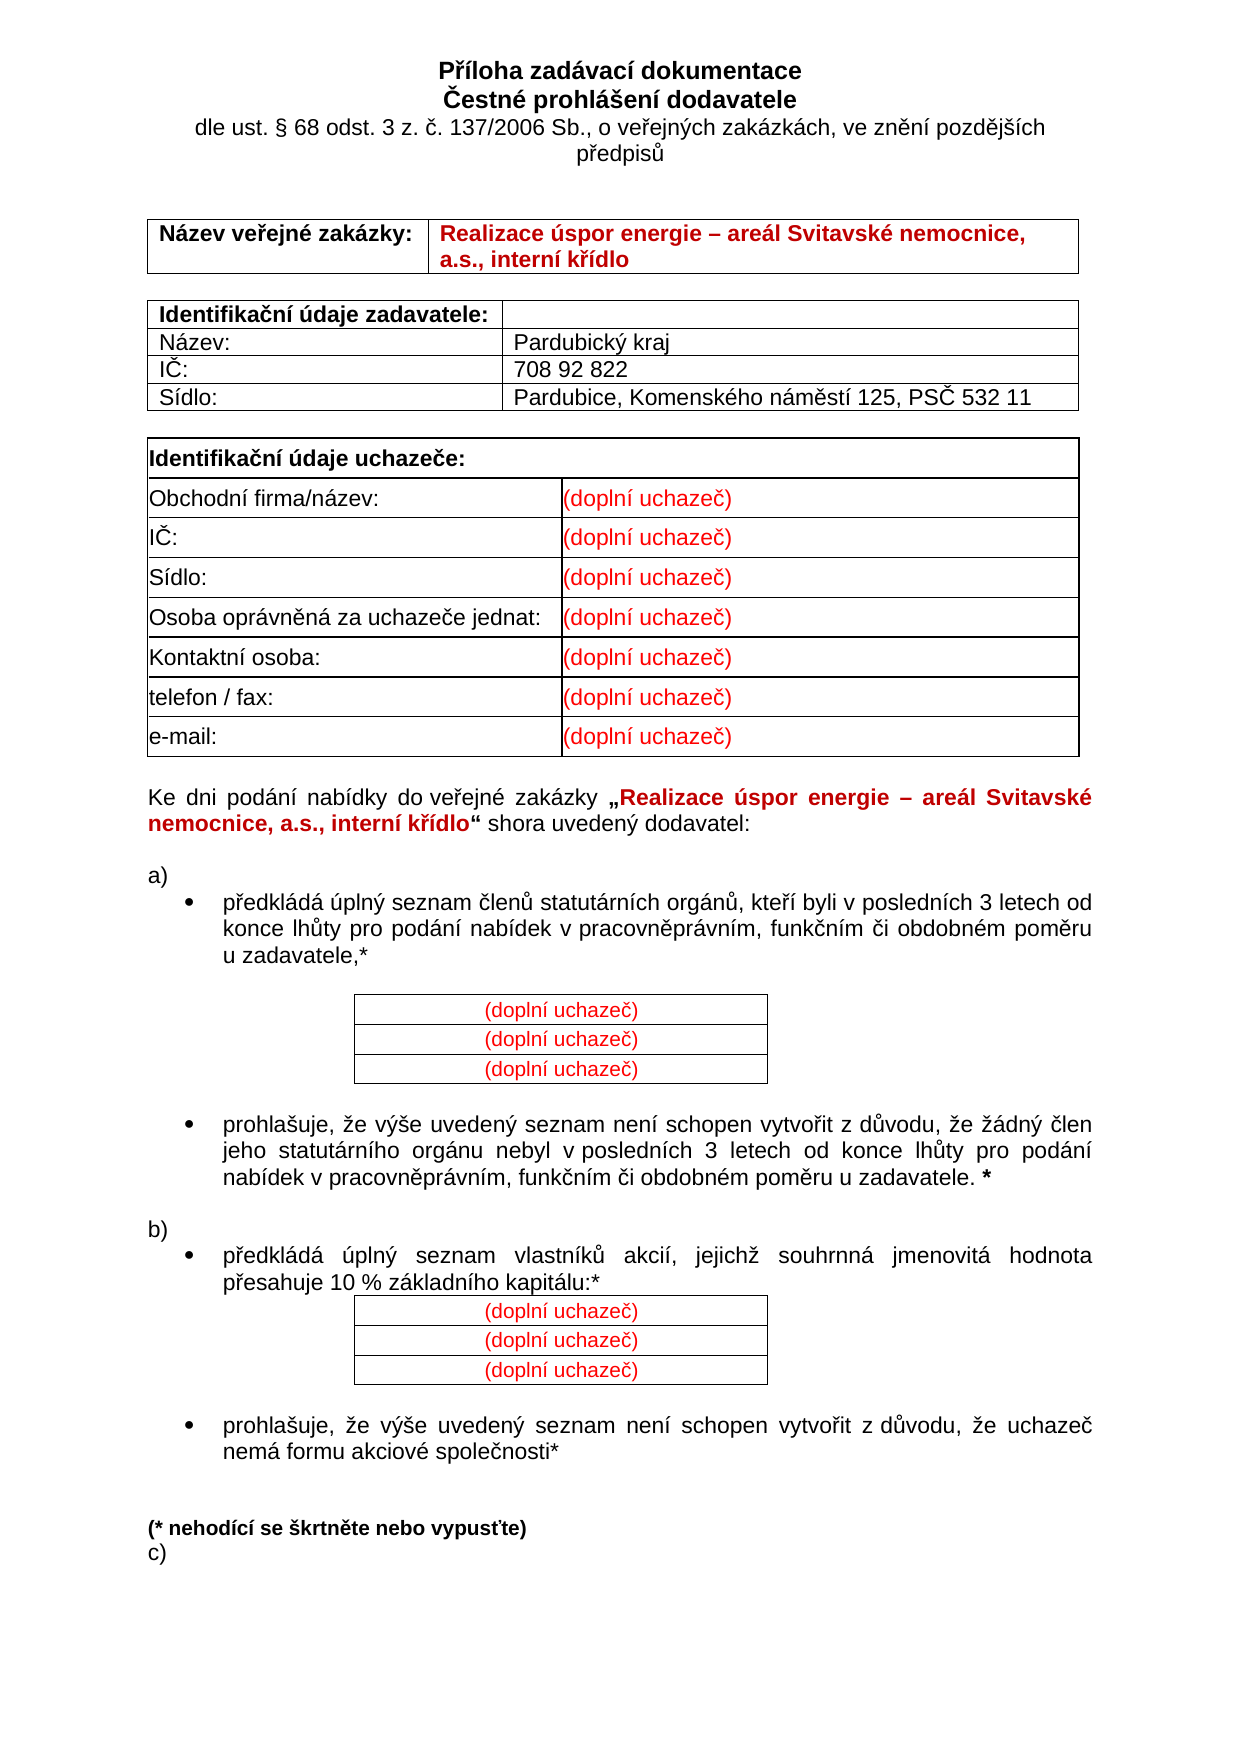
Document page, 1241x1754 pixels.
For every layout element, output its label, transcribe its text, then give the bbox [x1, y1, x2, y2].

list předkládá úplný seznam členů statutárních orgánů, kteří byli v posledních 3 letech od konce lhůty pro podání nabídek v pracovněprávním, funkčním či obdobném poměru u zadavatele,* [185, 889, 1092, 968]
table_cell Pardubice, Komenského náměstí 125, PSČ 532 11 [503, 384, 1078, 410]
text Ke dni podání nabídky do veřejné zakázky „Realizace úspor energie – areál Svitavské nemocnice, a.s., interní křídlo“ shora uvedený dodavatel: [148, 783, 1092, 836]
table_cell Obchodní firma/název: [148, 478, 561, 517]
list prohlašuje, že výše uvedený seznam není schopen vytvořit z důvodu, že uchazeč nemá formu akciové společnosti* [185, 1412, 1092, 1464]
table_cell Osoba oprávněná za uchazeče jednat: [148, 598, 561, 636]
table_cell (doplní uchazeč) [563, 717, 1078, 756]
table_cell (doplní uchazeč) [355, 1356, 767, 1384]
table_cell (doplní uchazeč) [355, 1055, 767, 1083]
text b) [148, 1216, 1092, 1242]
table_cell Pardubický kraj [503, 329, 1078, 355]
table_cell (doplní uchazeč) [563, 638, 1078, 676]
table_header Identifikační údaje uchazeče: [148, 439, 1078, 477]
text (* nehodící se škrtněte nebo vypusťte) [148, 1515, 1092, 1539]
table_cell Název: [148, 329, 502, 355]
table_header Název veřejné zakázky: [148, 220, 428, 273]
table_cell IČ: [148, 518, 561, 557]
table_cell IČ: [148, 356, 502, 382]
text a) [148, 862, 1092, 889]
table_cell (doplní uchazeč) [355, 1025, 767, 1054]
table_header Realizace úspor energie – areál Svitavské nemocnice, a.s., interní křídlo [429, 220, 1078, 273]
list prohlašuje, že výše uvedený seznam není schopen vytvořit z důvodu, že žádný člen jeho statutárního orgánu nebyl v posledních 3 letech od konce lhůty pro podání nabídek v pracovněprávním, funkčním či obdobném poměru u zadavatele. * [185, 1111, 1092, 1190]
table_cell (doplní uchazeč) [563, 479, 1078, 517]
table_header Identifikační údaje zadavatele: [148, 301, 502, 328]
table_cell (doplní uchazeč) [563, 598, 1078, 636]
table_cell telefon / fax: [148, 677, 561, 716]
table_cell (doplní uchazeč) [563, 518, 1078, 557]
table_cell e-mail: [148, 717, 561, 756]
text c) [148, 1539, 1092, 1566]
table_cell 708 92 822 [503, 356, 1078, 382]
table_cell (doplní uchazeč) [355, 1326, 767, 1354]
table_cell (doplní uchazeč) [563, 558, 1078, 596]
table_header (doplní uchazeč) [355, 1296, 767, 1325]
table_header (doplní uchazeč) [355, 995, 767, 1024]
table_cell (doplní uchazeč) [563, 678, 1078, 716]
table_cell Kontaktní osoba: [148, 637, 561, 676]
table_header [503, 301, 1078, 328]
table_cell Sídlo: [148, 558, 561, 596]
list předkládá úplný seznam vlastníků akcií, jejichž souhrnná jmenovitá hodnota přesahuje 10 % základního kapitálu:* [185, 1242, 1092, 1295]
table_cell Sídlo: [148, 384, 502, 410]
